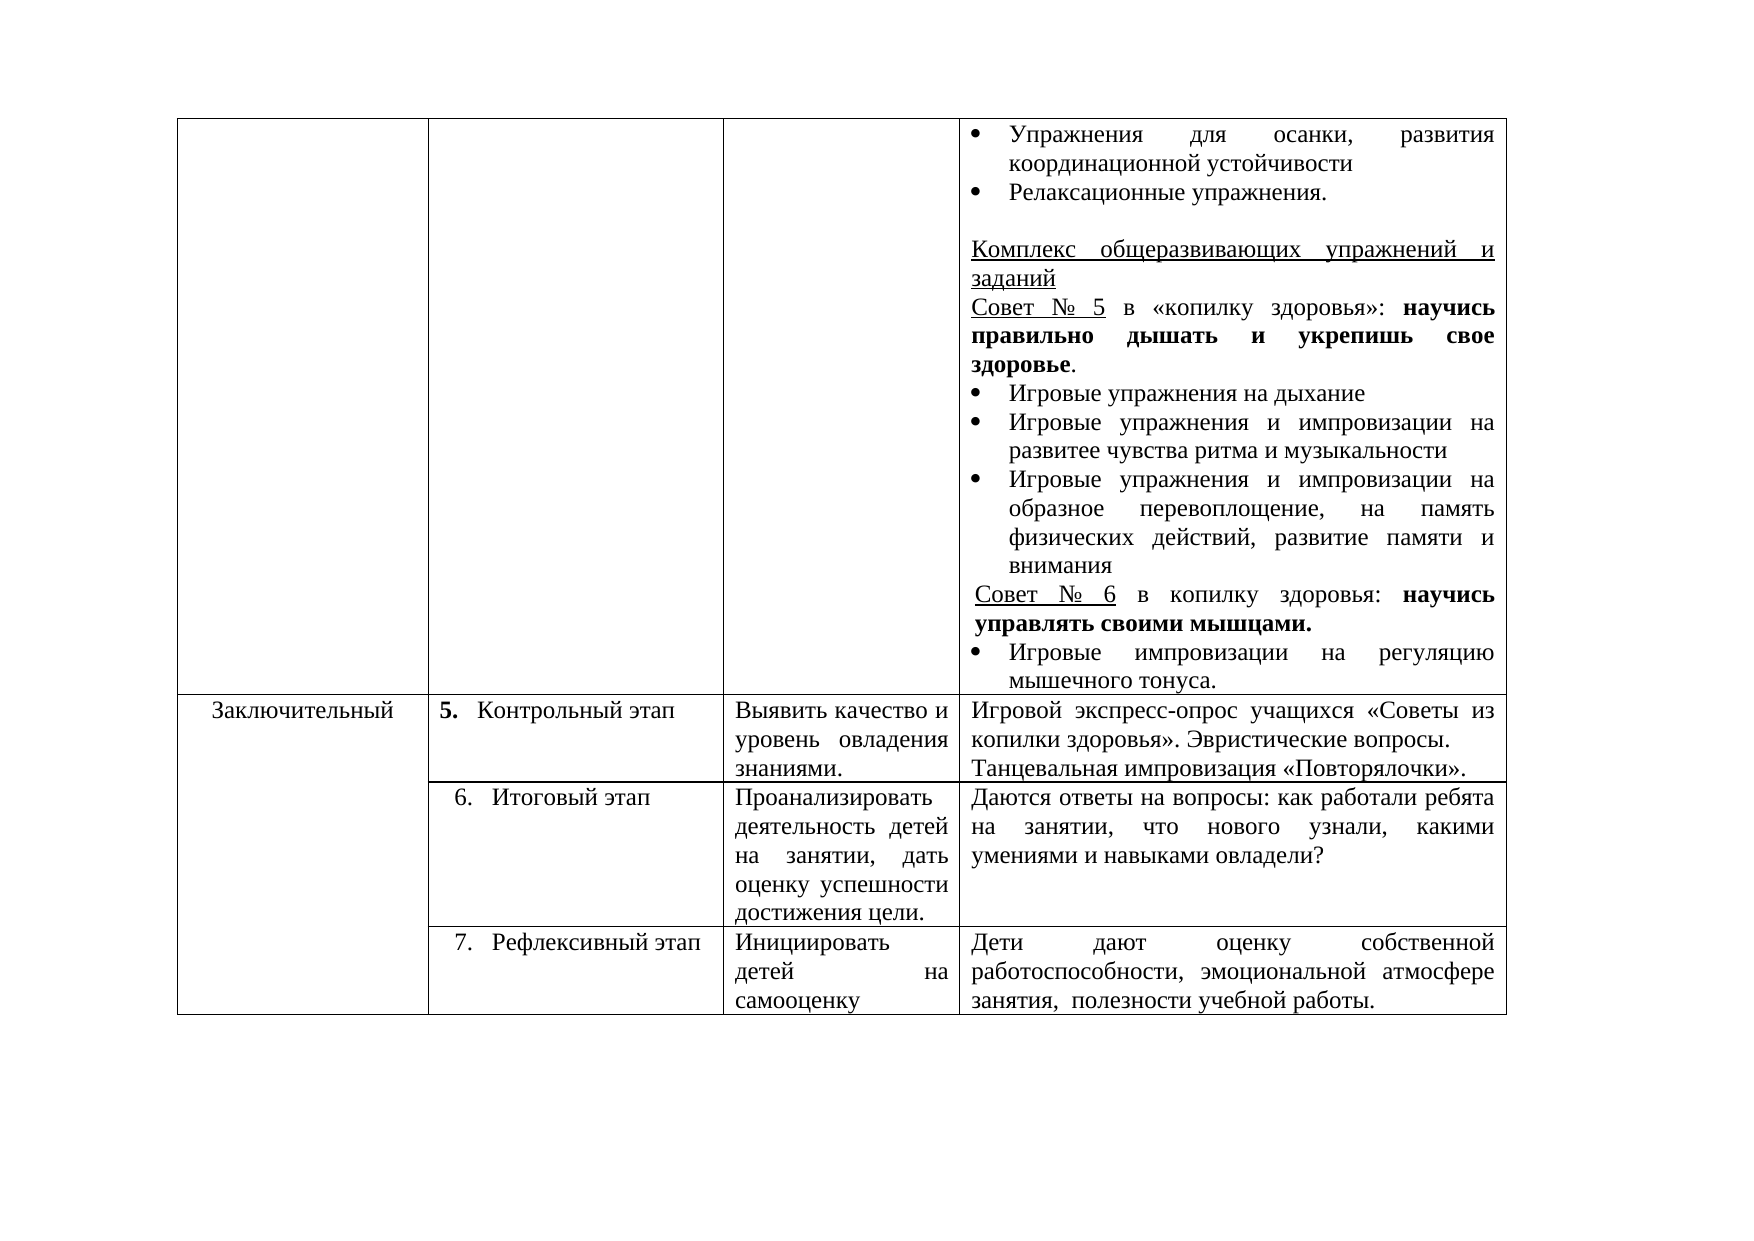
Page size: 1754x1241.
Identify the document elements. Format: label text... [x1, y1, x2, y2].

table_cell Заключительный [178, 695, 428, 1013]
table_cell Контрольный этап [429, 695, 723, 781]
table_cell Инициировать детей на самооценку [724, 927, 959, 1013]
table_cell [960, 119, 1506, 694]
table_cell Игровой экспресс-опрос учащихся «Советы из копилки здоровья». Эвристические вопросы. Танцевальная импровизация «Повторялочки». [960, 695, 1506, 781]
table_cell Проанализировать деятельность детей на занятии, дать оценку успешности достижения цели. [724, 783, 959, 926]
table_cell Дети дают оценку собственной работоспособности, эмоциональной атмосфере занятия, полезности учебной работы. [960, 927, 1506, 1013]
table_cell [724, 119, 959, 694]
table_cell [429, 119, 723, 694]
table_cell Выявить качество и уровень овладения знаниями. [724, 695, 959, 781]
table_cell Итоговый этап [429, 783, 723, 926]
table_cell Даются ответы на вопросы: как работали ребята на занятии, что нового узнали, какими умениями и навыками овладели? [960, 783, 1506, 926]
table_cell Рефлексивный этап [429, 927, 723, 1013]
